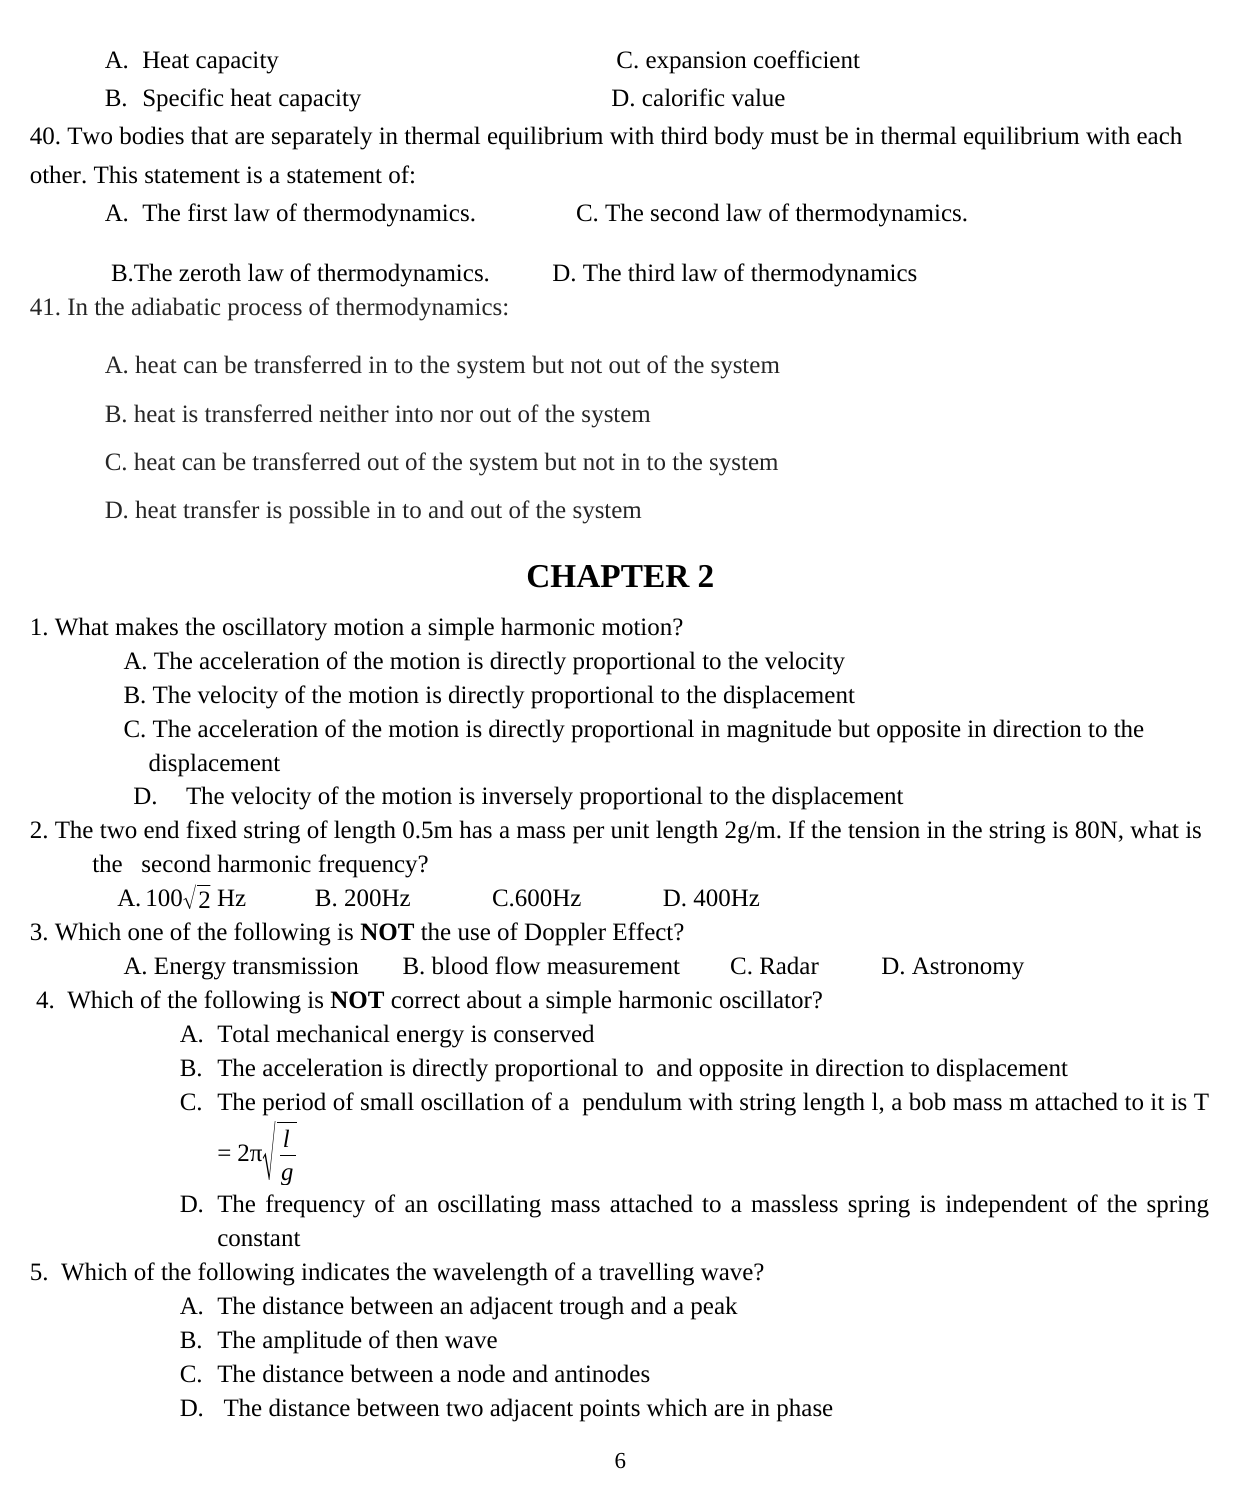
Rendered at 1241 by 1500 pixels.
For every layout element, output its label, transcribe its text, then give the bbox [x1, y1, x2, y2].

list The acceleration is directly proportional to and opposite in direction to displacement [179, 1051, 1211, 1085]
list The frequency of an oscillating mass attached to a massless spring is independent of the spring constant [179, 1187, 1211, 1254]
text CHAPTER 2 [29, 541, 1211, 609]
text displacement [29, 745, 1211, 779]
text 2. The two end fixed string of length 0.5m has a mass per unit length 2g/m. If the tension in the string is 80N, what is [29, 813, 1211, 847]
list The velocity of the motion is inversely proportional to the displacement [133, 779, 1211, 813]
list The distance between two adjacent points which are in phase [179, 1390, 1211, 1424]
text B. heat is transferred neither into nor out of the system [104, 396, 1211, 430]
list Heat capacity C. expansion coefficient [104, 42, 1211, 76]
list The amplitude of then wave [179, 1322, 1211, 1356]
text C. The acceleration of the motion is directly proportional in magnitude but opposite in direction to the [29, 711, 1211, 745]
text 5. Which of the following indicates the wavelength of a travelling wave? [29, 1254, 1211, 1288]
text C. heat can be transferred out of the system but not in to the system [104, 445, 1211, 479]
text the second harmonic frequency? [29, 847, 1211, 881]
list 40. Two bodies that are separately in thermal equilibrium with third body must be in thermal equilibrium with each other. This statement is a statement of: [29, 119, 1211, 192]
text A. The acceleration of the motion is directly proportional to the velocity [29, 643, 1211, 677]
list 100 Hz B. 200Hz C.600Hz D. 400Hz [117, 881, 1211, 915]
text B.The zeroth law of thermodynamics. D. The third law of thermodynamics [29, 255, 1211, 289]
text 1. What makes the oscillatory motion a simple harmonic motion? [29, 609, 1211, 643]
text A. Energy transmission B. blood flow measurement C. Radar D. Astronomy [29, 949, 1211, 983]
text 3. Which one of the following is NOT the use of Doppler Effect? [29, 915, 1211, 949]
text D. heat transfer is possible in to and out of the system [104, 493, 1211, 527]
list The first law of thermodynamics. C. The second law of thermodynamics. [104, 196, 1211, 230]
list The distance between an adjacent trough and a peak [179, 1288, 1211, 1322]
text B. The velocity of the motion is directly proportional to the displacement [29, 677, 1211, 711]
list Total mechanical energy is conserved [179, 1017, 1211, 1051]
list Specific heat capacity D. calorific value [104, 81, 1211, 114]
text 41. In the adiabatic process of thermodynamics: [29, 289, 1211, 323]
list The period of small oscillation of a pendulum with string length l, a bob mass m attached to it is T = 2π [179, 1085, 1211, 1187]
text 4. Which of the following is NOT correct about a simple harmonic oscillator? [29, 983, 1211, 1017]
list The distance between a node and antinodes [179, 1356, 1211, 1390]
text A. heat can be transferred in to the system but not out of the system [104, 348, 1211, 382]
